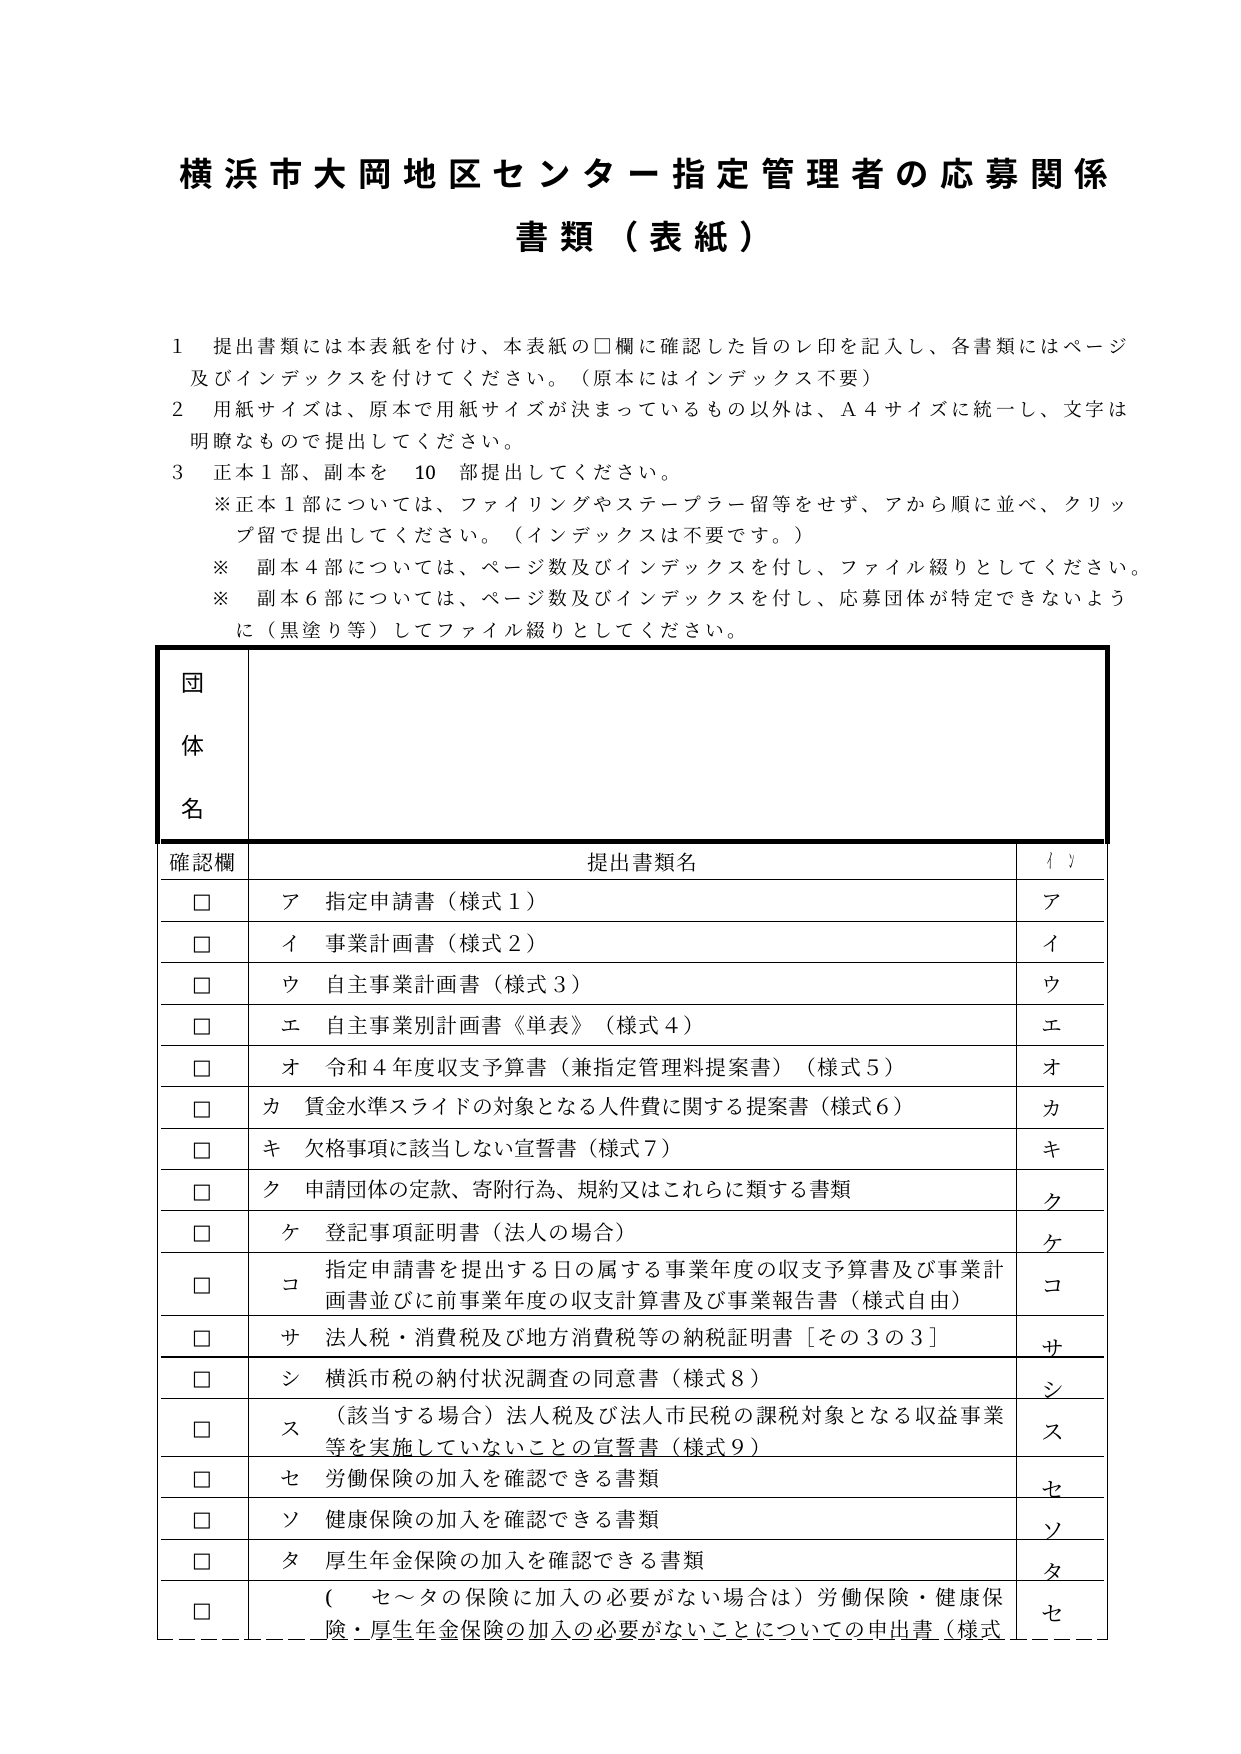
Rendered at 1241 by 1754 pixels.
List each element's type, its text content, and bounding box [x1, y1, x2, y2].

table_cell キ [249, 1129, 294, 1169]
table_cell 指定申請書（様式１） [294, 880, 1016, 921]
table_cell □ [158, 1045, 248, 1086]
table_cell □ [158, 1086, 248, 1127]
table_cell カ [1017, 1086, 1107, 1127]
table_cell オ [1017, 1045, 1107, 1086]
table_cell 指定申請書を提出する日の属する事業年度の収支予算書及び事業計画書並びに前事業年度の収支計算書及び事業報告書（様式自由） [294, 1253, 1016, 1315]
table_header 団体名 [160, 650, 248, 839]
table_cell □ [158, 1580, 248, 1638]
table_cell ソ [1017, 1497, 1107, 1539]
table_cell 提出書類名 [249, 844, 1016, 879]
table_cell □ [158, 962, 248, 1003]
table_cell 登記事項証明書（法人の場合） [294, 1211, 1016, 1252]
table_cell □ [158, 1497, 248, 1539]
table_cell ス [1017, 1398, 1107, 1456]
table_cell 厚生年金保険の加入を確認できる書類 [294, 1540, 1016, 1580]
table_cell ウ [249, 963, 294, 1003]
table_cell カ [249, 1087, 294, 1127]
table_cell イ [1017, 921, 1107, 962]
table_cell (セ～タの保険に加入の必要がない場合は）労働保険・健康保険・厚生年金保険の加入の必要がないことについての申出書（様式10） [294, 1581, 1016, 1638]
text ３ 正本１部、副本を10部提出してください。 [168, 456, 1131, 487]
table_cell □ [158, 921, 248, 962]
table_cell ク [1017, 1169, 1107, 1210]
table_cell [249, 1581, 294, 1638]
table_cell □ [158, 1128, 248, 1169]
table_cell □ [158, 1539, 248, 1580]
table_cell キ [1017, 1128, 1107, 1169]
table_cell 労働保険の加入を確認できる書類 [294, 1457, 1016, 1497]
table_cell □ [158, 1456, 248, 1497]
table_cell 自主事業別計画書《単表》（様式４） [294, 1005, 1016, 1045]
table_cell シ [249, 1358, 294, 1398]
table_cell オ [249, 1046, 294, 1086]
table_cell ソ [249, 1498, 294, 1539]
table_cell コ [249, 1253, 294, 1315]
table_cell 法人税・消費税及び地方消費税等の納税証明書［その３の３］ [294, 1316, 1016, 1356]
table_cell ケ [1017, 1210, 1107, 1252]
table_cell □ [158, 1315, 248, 1356]
table_cell シ [1017, 1356, 1107, 1398]
table_cell セ [249, 1457, 294, 1497]
table_cell セ～タ [1017, 1580, 1107, 1638]
table_cell ア [249, 880, 294, 921]
table_cell □ [158, 1398, 248, 1456]
table_cell タ [1017, 1539, 1107, 1580]
table_cell 事業計画書（様式２） [294, 922, 1016, 962]
table_cell イ [249, 922, 294, 962]
table_cell エ [1017, 1004, 1107, 1045]
text 横浜市大岡地区センター指定管理者の応募関係書類（表紙） [168, 140, 1131, 266]
table_cell 健康保険の加入を確認できる書類 [294, 1498, 1016, 1539]
text ※副本６部については、ページ数及びインデックスを付し、応募団体が特定できないように（黒塗り等）してファイル綴りとしてください。 [210, 582, 1131, 645]
text ※正本１部については、ファイリングやステープラー留等をせず、アから順に並べ、クリップ留で提出してください。（インデックスは不要です。） [168, 487, 1131, 550]
text １ 提出書類には本表紙を付け、本表紙の□欄に確認した旨のレ印を記入し、各書類にはページ及びインデックスを付けてください。（原本にはインデックス不要） [168, 329, 1131, 393]
table_cell □ [158, 1210, 248, 1252]
table_cell 横浜市税の納付状況調査の同意書（様式８） [294, 1358, 1016, 1398]
table_cell エ [249, 1005, 294, 1045]
table_cell セ [1017, 1456, 1107, 1497]
table_cell コ [1017, 1252, 1107, 1315]
table_cell ケ [249, 1211, 294, 1252]
table_cell タ [249, 1540, 294, 1580]
table_cell □ [158, 879, 248, 921]
table_cell 自主事業計画書（様式３） [294, 963, 1016, 1003]
text ※副本４部については、ページ数及びインデックスを付し、ファイル綴りとしてください。 [191, 550, 1131, 582]
table_cell 令和４年度収支予算書（兼指定管理料提案書）（様式５） [294, 1046, 1016, 1086]
table_cell ス [249, 1399, 294, 1456]
table_cell 確認欄 [158, 839, 248, 879]
table_cell □ [158, 1169, 248, 1210]
table_cell □ [158, 1004, 248, 1045]
table_cell 賃金水準スライドの対象となる人件費に関する提案書（様式６） [294, 1087, 1016, 1127]
table_cell ｲﾝﾃﾞｯｸｽ番号 [1017, 839, 1107, 879]
table_cell □ [158, 1356, 248, 1398]
table_cell ア [1017, 879, 1107, 921]
table_cell サ [249, 1316, 294, 1356]
table_cell 欠格事項に該当しない宣誓書（様式７） [294, 1129, 1016, 1169]
table_header [249, 650, 1105, 839]
table_cell （該当する場合）法人税及び法人市民税の課税対象となる収益事業等を実施していないことの宣誓書（様式９） [294, 1399, 1016, 1456]
table_cell □ [158, 1252, 248, 1315]
table_cell サ [1017, 1315, 1107, 1356]
text ２ 用紙サイズは、原本で用紙サイズが決まっているもの以外は、Ａ４サイズに統一し、文字は明瞭なもので提出してください。 [168, 393, 1131, 456]
table_cell 申請団体の定款、寄附行為、規約又はこれらに類する書類 [294, 1170, 1016, 1210]
table_cell ク [249, 1170, 294, 1210]
table_cell ウ [1017, 962, 1107, 1003]
